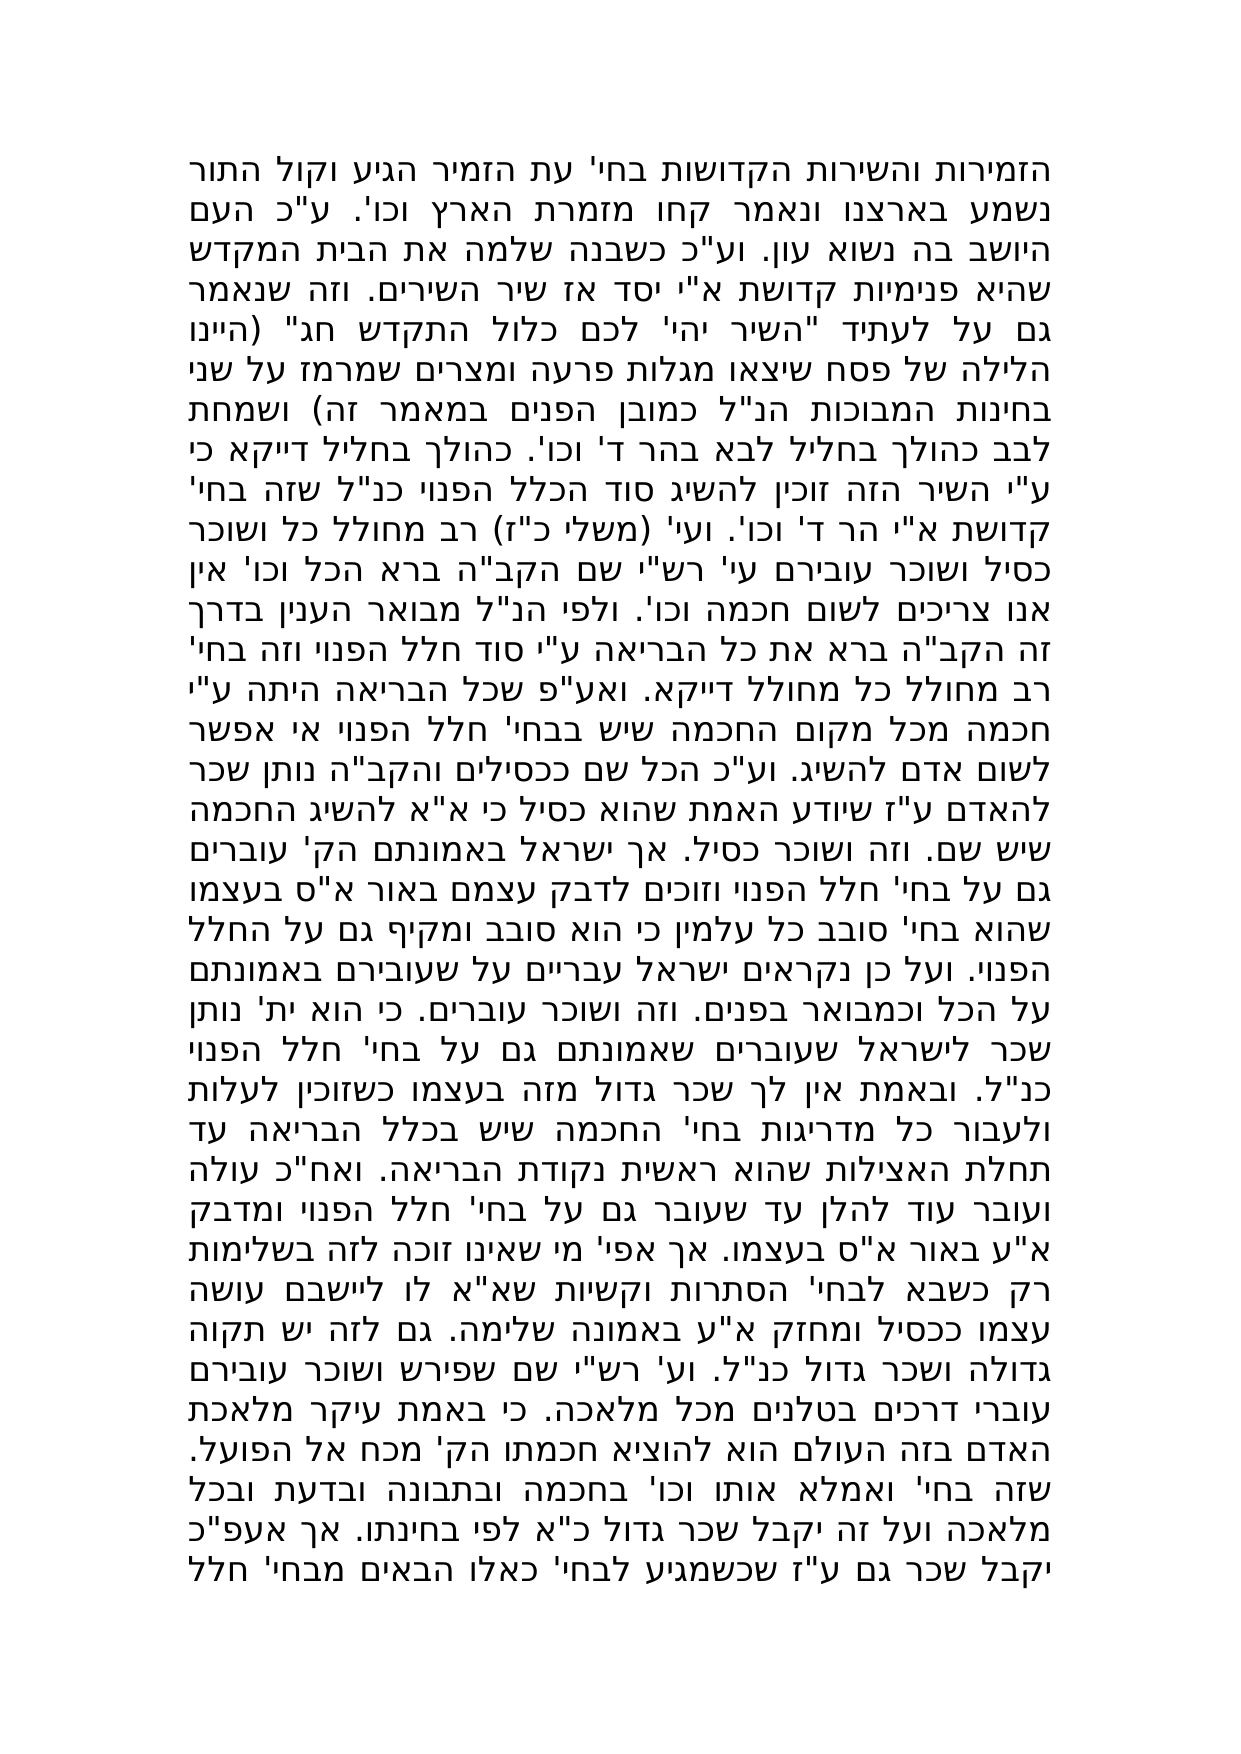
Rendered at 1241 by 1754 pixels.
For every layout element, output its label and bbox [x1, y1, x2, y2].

text [187, 150, 1053, 1590]
